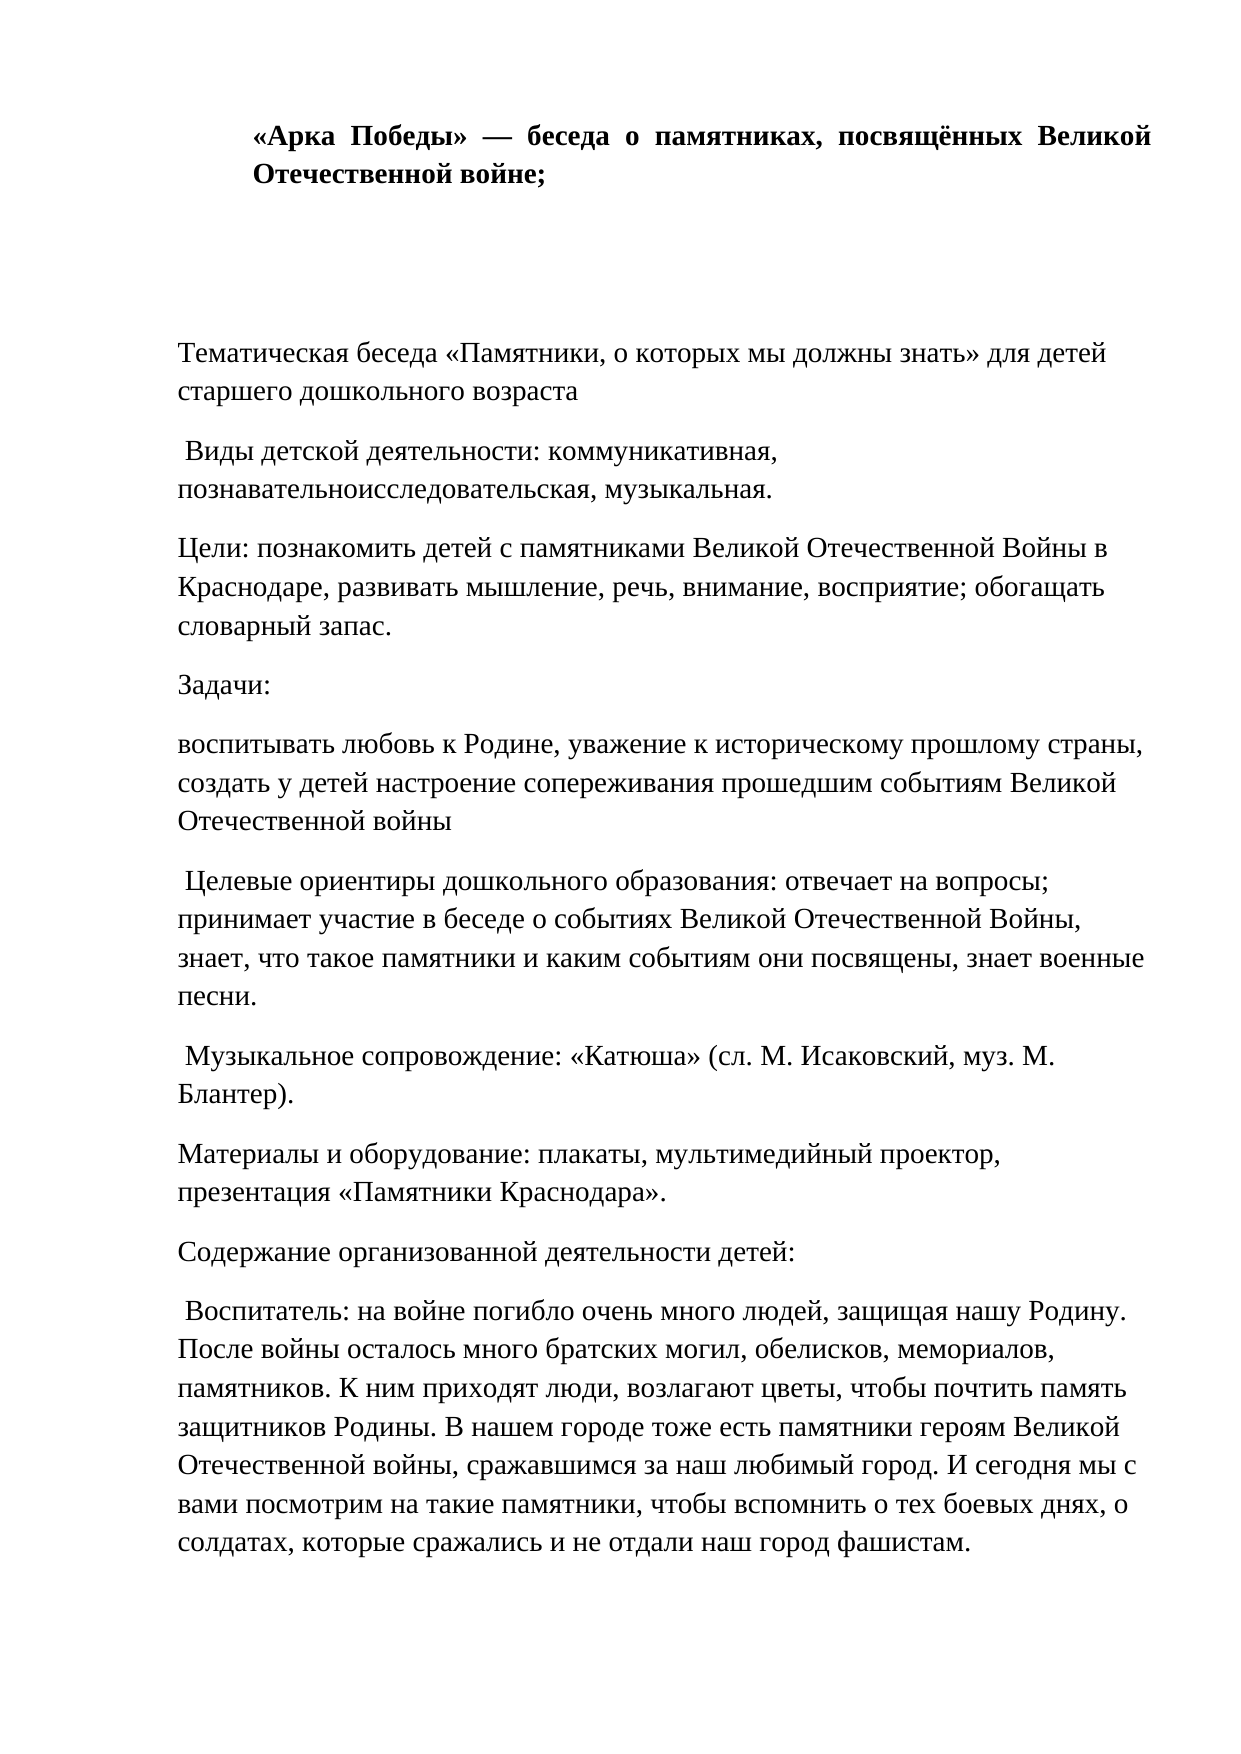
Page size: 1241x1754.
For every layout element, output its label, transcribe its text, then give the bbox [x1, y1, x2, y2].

text Содержание организованной деятельности детей: [177, 1234, 1152, 1267]
text Тематическая беседа «Памятники, о которых мы должны знать» для детей старшего дошкольного возраста [177, 335, 1152, 407]
text Цели: познакомить детей с памятниками Великой Отечественной Войны в Краснодаре, развивать мышление, речь, внимание, восприятие; обогащать словарный запас. [177, 531, 1152, 641]
text Виды детской деятельности: коммуникативная, познавательноисследовательская, музыкальная. [177, 433, 1152, 505]
text Материалы и оборудование: плакаты, мультимедийный проектор, презентация «Памятники Краснодара». [177, 1136, 1152, 1208]
text Задачи: [177, 667, 1152, 701]
text Целевые ориентиры дошкольного образования: отвечает на вопросы; принимает участие в беседе о событиях Великой Отечественной Войны, знает, что такое памятники и каким событиям они посвящены, знает военные песни. [177, 863, 1152, 1012]
text Музыкальное сопровождение: «Катюша» (сл. М. Исаковский, муз. М. Блантер). [177, 1038, 1152, 1110]
text Воспитатель: на войне погибло очень много людей, защищая нашу Родину. После войны осталось много братских могил, обелисков, мемориалов, памятников. К ним приходят люди, возлагают цветы, чтобы почтить память защитников Родины. В нашем городе тоже есть памятники героям Великой Отечественной войны, сражавшимся за наш любимый город. И сегодня мы с вами посмотрим на такие памятники, чтобы вспомнить о тех боевых днях, о солдатах, которые сражались и не отдали наш город фашистам. [177, 1293, 1152, 1558]
list «Арка Победы» — беседа о памятниках, посвящённых Великой Отечественной войне; [252, 118, 1152, 190]
text воспитывать любовь к Родине, уважение к историческому прошлому страны, создать у детей настроение сопереживания прошедшим событиям Великой Отечественной войны [177, 726, 1152, 837]
